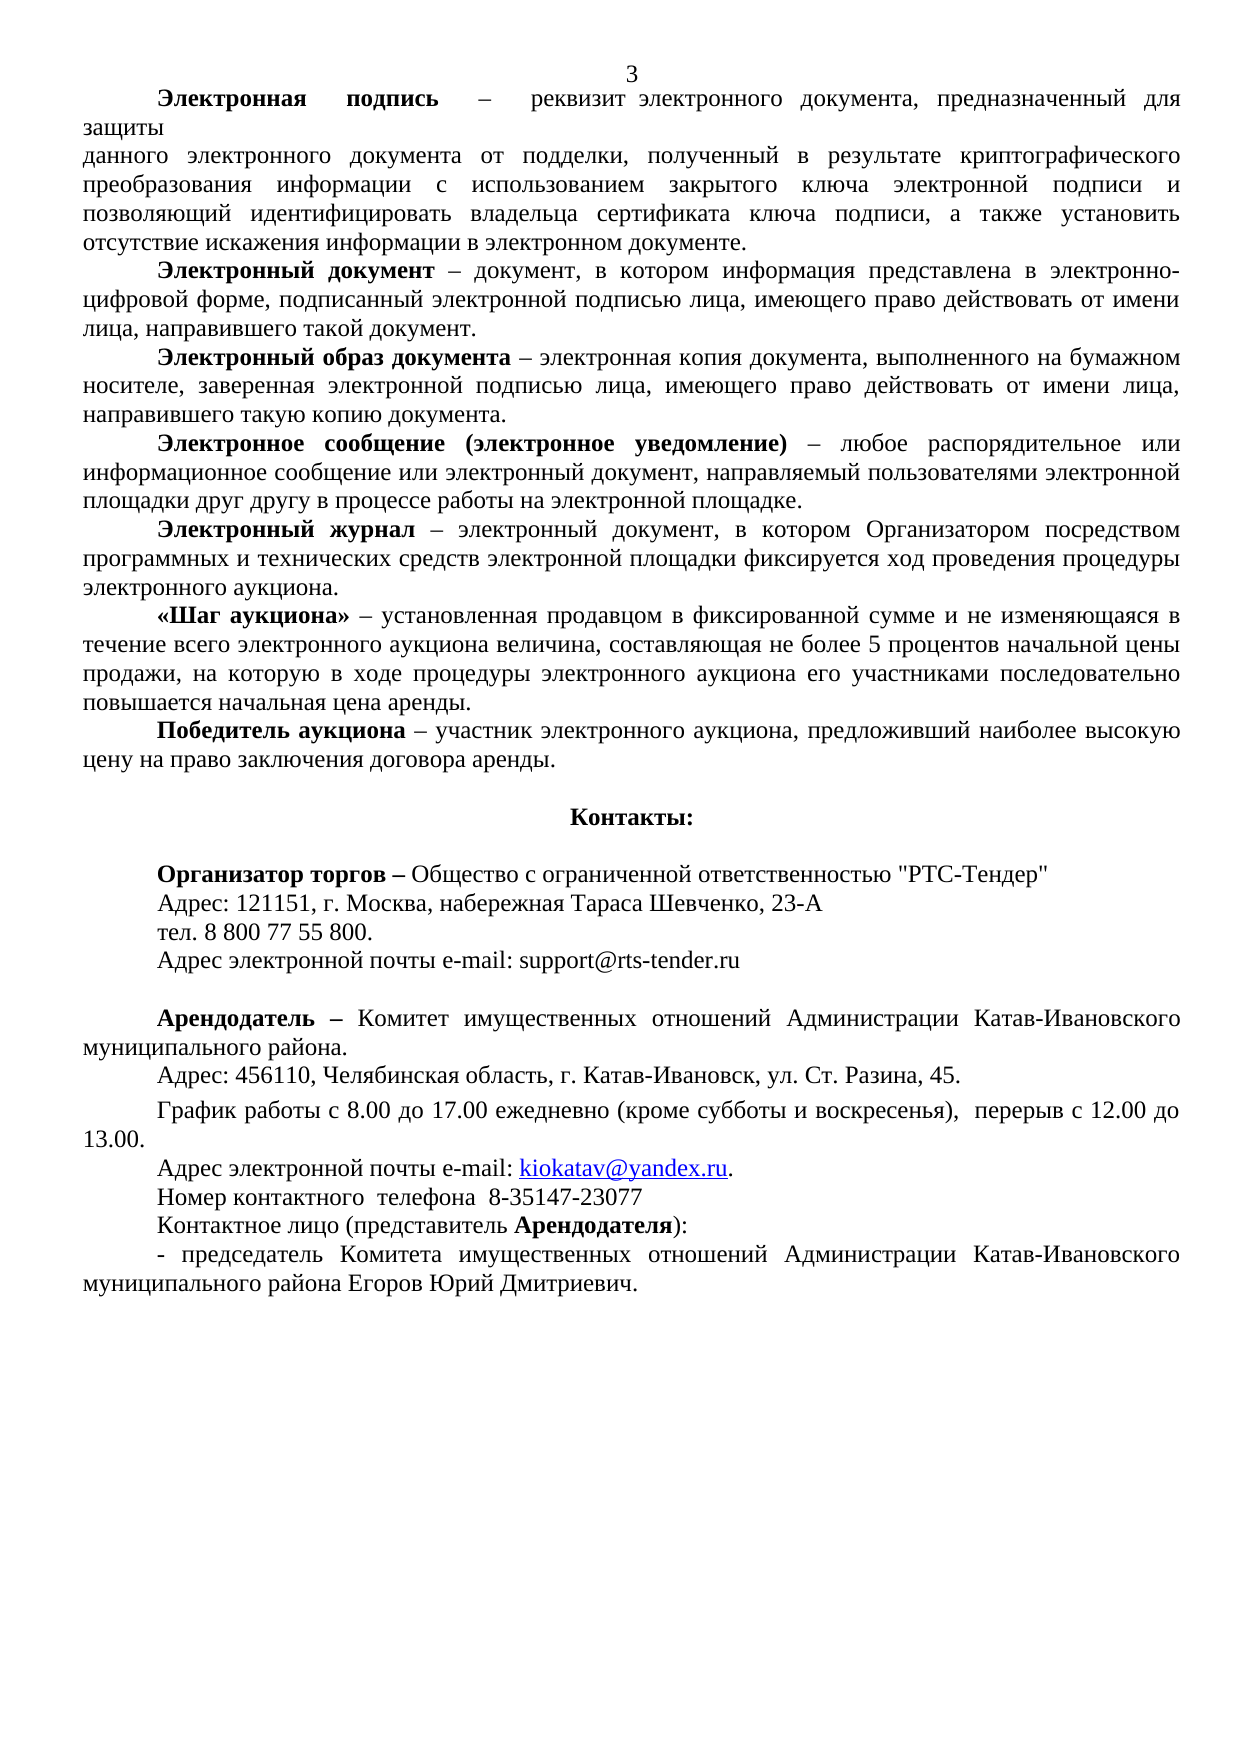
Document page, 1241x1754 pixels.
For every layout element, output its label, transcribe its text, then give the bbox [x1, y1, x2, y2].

text - председатель Комитета имущественных отношений Администрации Катав-Ивановского муниципального района Егоров Юрий Дмитриевич. [83, 1239, 1181, 1297]
text Электронный образ документа – электронная копия документа, выполненного на бумажном носителе, заверенная электронной подписью лица, имеющего право действовать от имени лица, направившего такую копию документа. [83, 342, 1181, 428]
text Адрес электронной почты е-mail: support@rts-tender.ru [156, 946, 1181, 974]
text Победитель аукциона – участник электронного аукциона, предложивший наиболее высокую цену на право заключения договора аренды. [83, 716, 1181, 773]
text Организатор торгов – Общество с ограниченной ответственностью "РТС-Тендер" [83, 859, 1181, 888]
text Электронный документ – документ, в котором информация представлена в электронно-цифровой форме, подписанный электронной подписью лица, имеющего право действовать от имени лица, направившего такой документ. [83, 256, 1181, 342]
text Электронный журнал – электронный документ, в котором Организатором посредством программных и технических средств электронной площадки фиксируется ход проведения процедуры электронного аукциона. [83, 514, 1181, 601]
text «Шаг аукциона» – установленная продавцом в фиксированной сумме и не изменяющаяся в течение всего электронного аукциона величина, составляющая не более 5 процентов начальной цены продажи, на которую в ходе процедуры электронного аукциона его участниками последовательно повышается начальная цена аренды. [83, 601, 1181, 716]
text данного электронного документа от подделки, полученный в результате криптографического преобразования информации с использованием закрытого ключа электронной подписи и позволяющий идентифицировать владельца сертификата ключа подписи, а также установить отсутствие искажения информации в электронном документе. [83, 141, 1181, 256]
text Контакты: [83, 802, 1181, 831]
text Электронная подпись – реквизит электронного документа, предназначенный для защиты [83, 83, 1181, 141]
text Арендодатель – Комитет имущественных отношений Администрации Катав-Ивановского муниципального района. [83, 1003, 1181, 1061]
text График работы с 8.00 до 17.00 ежедневно (кроме субботы и воскресенья), перерыв с 12.00 до 13.00. [83, 1096, 1181, 1153]
text Электронное сообщение (электронное уведомление) – любое распорядительное или информационное сообщение или электронный документ, направляемый пользователями электронной площадки друг другу в процессе работы на электронной площадке. [83, 428, 1181, 514]
text Адрес: 456110, Челябинская область, г. Катав-Ивановск, ул. Ст. Разина, 45. [83, 1061, 1181, 1089]
text Адрес: 121151, г. Москва, набережная Тараса Шевченко, 23-А [83, 888, 1181, 917]
text Номер контактного телефона 8-35147-23077 [83, 1182, 1181, 1211]
text тел. 8 800 77 55 800. [83, 917, 1181, 946]
text Адрес электронной почты е-mail: kiokatav@yandex.ru. [83, 1153, 1181, 1182]
text Контактное лицо (представитель Арендодателя): [83, 1211, 1181, 1239]
